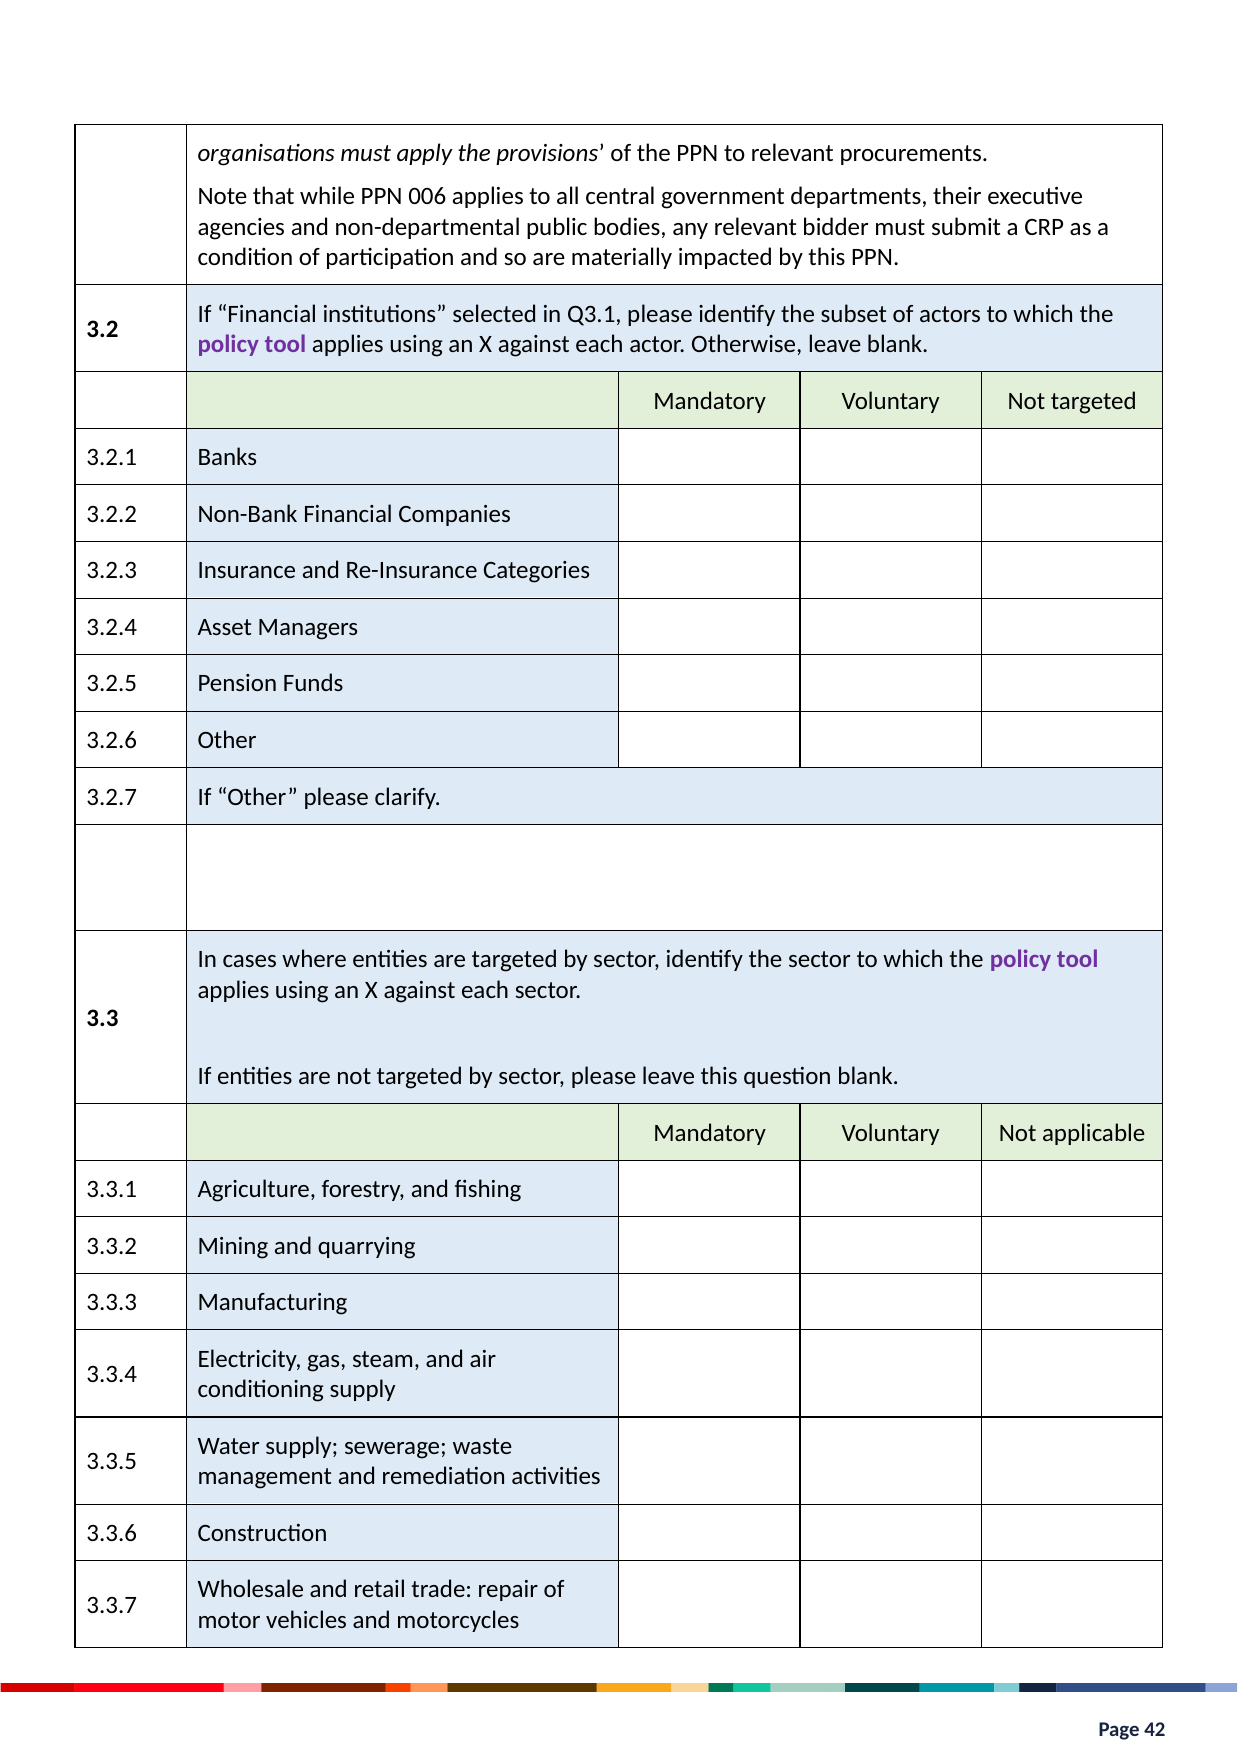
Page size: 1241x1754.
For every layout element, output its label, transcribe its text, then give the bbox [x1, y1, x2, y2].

table_cell Other [187, 712, 618, 767]
table_cell [982, 1330, 1162, 1416]
table_cell [801, 1330, 981, 1416]
table_cell 3.2 [76, 285, 186, 371]
table_cell Non-Bank Financial Companies [187, 485, 618, 541]
table_cell 3.2.1 [76, 429, 186, 484]
table_cell [619, 1561, 799, 1647]
table_cell Not targeted [982, 372, 1162, 428]
table_cell [801, 599, 981, 654]
table_cell [76, 825, 186, 930]
table_cell [982, 485, 1162, 541]
table_cell Insurance and Re-Insurance Categories [187, 542, 618, 597]
table_cell [982, 712, 1162, 767]
table_cell If “Financial institutions” selected in Q3.1, please identify the subset of actors to which the policy tool applies using an X against each actor. Otherwise, leave blank. [187, 285, 1162, 371]
table_cell [801, 1161, 981, 1216]
table_cell [619, 1505, 799, 1560]
table_cell 3.3.2 [76, 1217, 186, 1273]
table_cell 3.3.5 [76, 1418, 186, 1503]
table_cell In cases where entities are targeted by sector, identify the sector to which the policy tool applies using an X against each sector. If entities are not targeted by sector, please leave this question blank. [187, 931, 1162, 1103]
table_cell Construction [187, 1505, 618, 1560]
table_cell [801, 542, 981, 597]
table_cell Voluntary [801, 372, 981, 428]
table_cell [982, 429, 1162, 484]
table_cell [801, 485, 981, 541]
table_cell 3.3.6 [76, 1505, 186, 1560]
table_cell [619, 1418, 799, 1503]
table_cell [982, 1561, 1162, 1647]
table_cell [801, 1418, 981, 1503]
table_cell Water supply; sewerage; waste management and remediation activities [187, 1418, 618, 1503]
table_cell Mandatory [619, 1104, 799, 1160]
table_cell 3.3.3 [76, 1274, 186, 1329]
table_cell Mandatory [619, 372, 799, 428]
table_cell [982, 1505, 1162, 1560]
table_cell If “Other” please clarify. [187, 768, 1162, 824]
table_cell [619, 712, 799, 767]
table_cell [187, 125, 1162, 284]
table_cell [801, 655, 981, 711]
table_cell Agriculture, forestry, and fishing [187, 1161, 618, 1216]
table_cell [982, 599, 1162, 654]
table_cell 3.2.6 [76, 712, 186, 767]
table_cell Manufacturing [187, 1274, 618, 1329]
table_cell [619, 1217, 799, 1273]
table_cell [982, 655, 1162, 711]
table_cell Wholesale and retail trade: repair of motor vehicles and motorcycles [187, 1561, 618, 1647]
table_cell [801, 1274, 981, 1329]
table_cell [619, 1161, 799, 1216]
table_cell [801, 429, 981, 484]
table_cell Asset Managers [187, 599, 618, 654]
table_cell 3.3 [76, 931, 186, 1103]
table_cell [187, 1104, 618, 1160]
table_cell [801, 712, 981, 767]
table_cell Pension Funds [187, 655, 618, 711]
table_cell [982, 1274, 1162, 1329]
table_cell [619, 429, 799, 484]
table_cell [619, 1330, 799, 1416]
table_cell Electricity, gas, steam, and air conditioning supply [187, 1330, 618, 1416]
table_cell 3.2.7 [76, 768, 186, 824]
table_cell [187, 372, 618, 428]
table_cell 3.3.1 [76, 1161, 186, 1216]
table_cell [619, 1274, 799, 1329]
picture [0, 1683, 1236, 1692]
table_cell [982, 1217, 1162, 1273]
table_cell [76, 372, 186, 428]
table_cell Not applicable [982, 1104, 1162, 1160]
table_cell 3.2.2 [76, 485, 186, 541]
table_cell [982, 1161, 1162, 1216]
table_cell Banks [187, 429, 618, 484]
table_cell 3.2.3 [76, 542, 186, 597]
table_cell [619, 655, 799, 711]
table_cell Mining and quarrying [187, 1217, 618, 1273]
table_cell [187, 825, 1162, 930]
table_cell [76, 1104, 186, 1160]
table_cell [76, 125, 186, 284]
table_cell [982, 1418, 1162, 1503]
table_cell 3.3.4 [76, 1330, 186, 1416]
table_cell [619, 599, 799, 654]
table_cell [801, 1561, 981, 1647]
table_cell 3.2.4 [76, 599, 186, 654]
table_cell 3.2.5 [76, 655, 186, 711]
table_cell [801, 1505, 981, 1560]
table_cell 3.3.7 [76, 1561, 186, 1647]
table_cell [982, 542, 1162, 597]
table_cell [619, 542, 799, 597]
table_cell [619, 485, 799, 541]
table_cell [801, 1217, 981, 1273]
table_cell Voluntary [801, 1104, 981, 1160]
